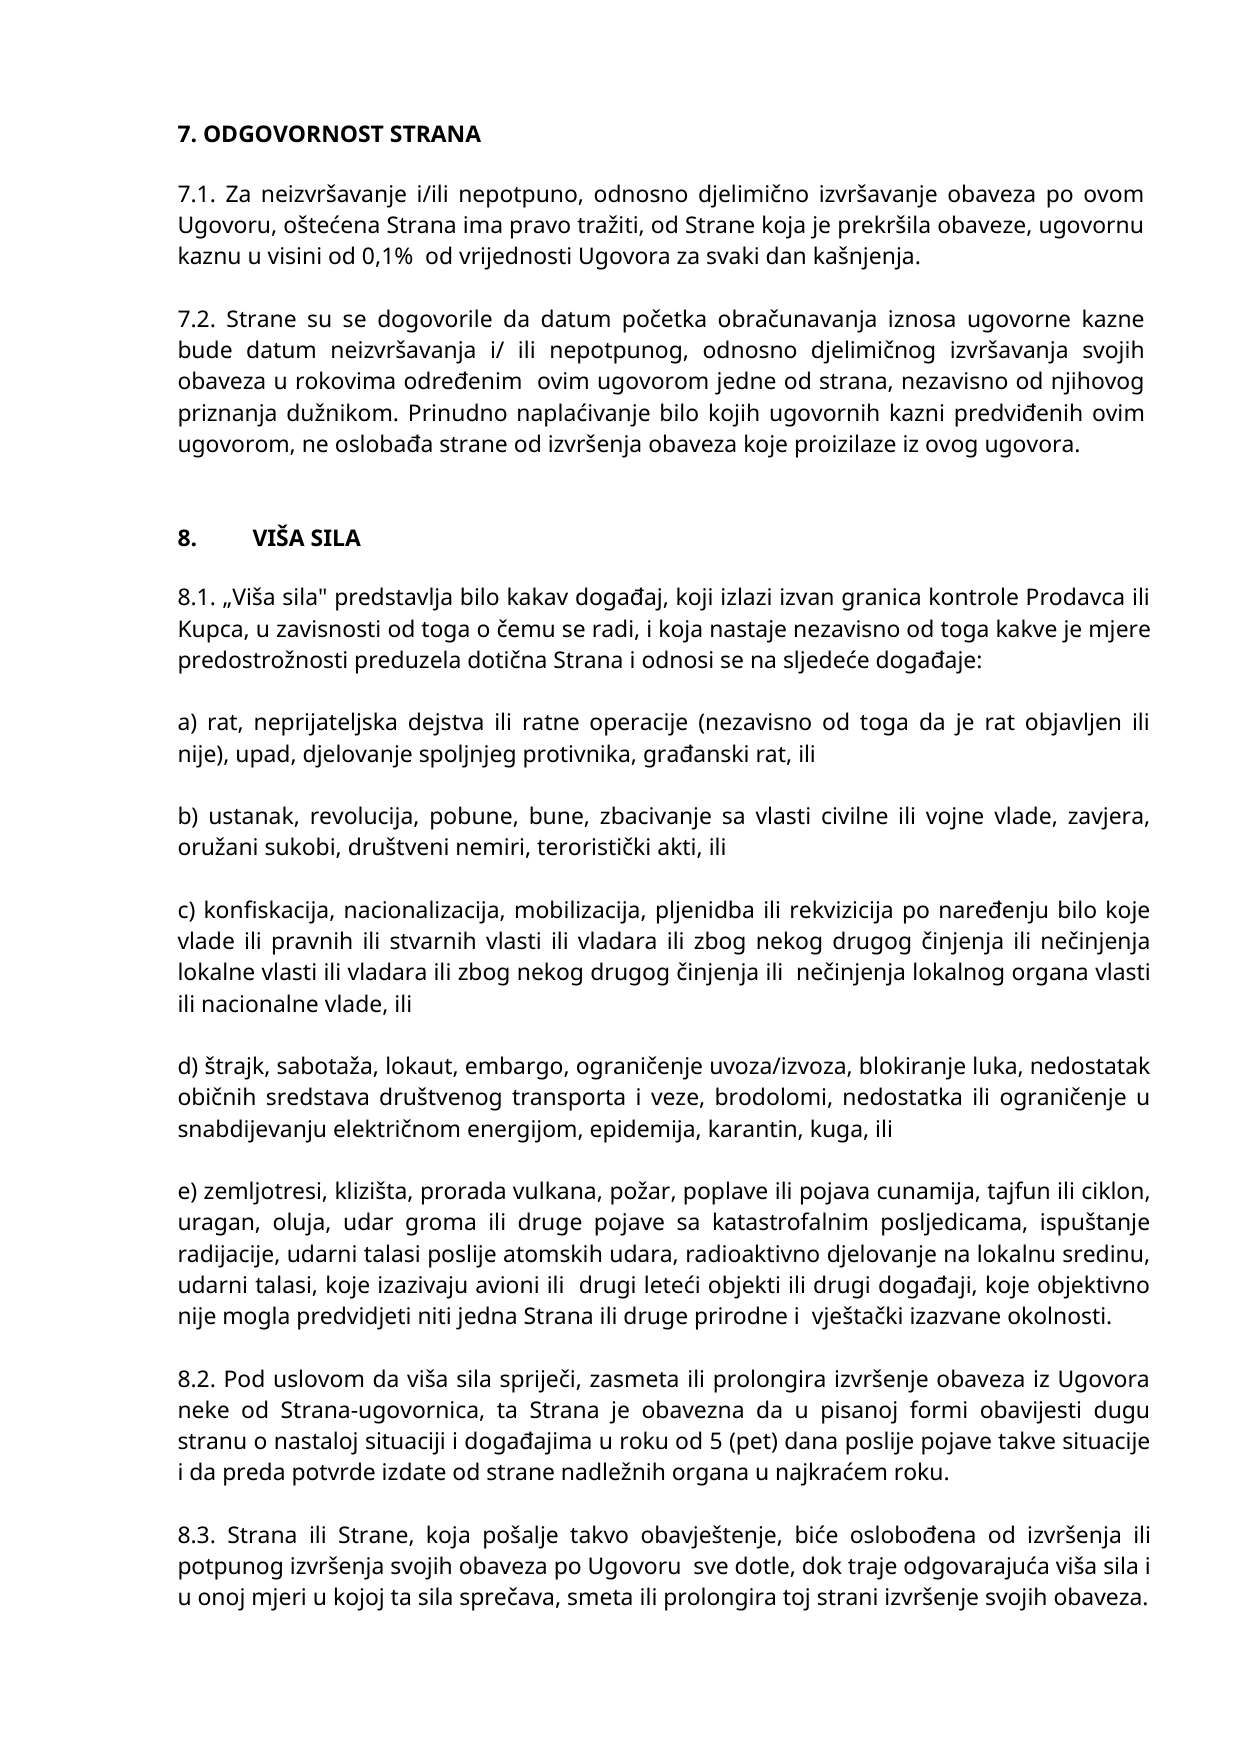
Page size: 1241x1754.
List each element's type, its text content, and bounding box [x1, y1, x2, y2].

text 8.2. Pod uslovom da viša sila spriječi, zasmeta ili prolongira izvršenje obaveza iz Ugovora neke od Strana-ugovornica, ta Strana je obavezna da u pisanoj formi obavijesti dugu stranu o nastaloj situaciji i događajima u roku od 5 (pet) dana poslije pojave takve situacije i da preda potvrde izdate od strane nadležnih organa u najkraćem roku. [177, 1362, 1152, 1487]
text b) ustanak, revolucija, pobune, bune, zbacivanje sa vlasti civilne ili vojne vlade, zavjera, oružani sukobi, društveni nemiri, teroristički akti, ili [177, 800, 1152, 862]
text d) štrajk, sabotaža, lokaut, embargo, ograničenje uvoza/izvoza, blokiranje luka, nedostatak običnih sredstava društvenog transporta i veze, brodolomi, nedostatka ili ograničenje u snabdijevanju električnom energijom, epidemija, karantin, kuga, ili [177, 1050, 1152, 1144]
text e) zemljotresi, klizišta, prorada vulkana, požar, poplave ili pojava cunamija, tajfun ili ciklon, uragan, oluja, udar groma ili druge pojave sa katastrofalnim posljedicama, ispuštanje radijacije, udarni talasi poslije atomskih udara, radioaktivno djelovanje na lokalnu sredinu, udarni talasi, koje izazivaju avioni ili drugi leteći objekti ili drugi događaji, koje objektivno nije mogla predvidjeti niti jedna Strana ili druge prirodne i vještački izazvane okolnosti. [177, 1175, 1152, 1331]
text 7. ODGOVORNOST STRANA [177, 118, 1152, 149]
text 8.1. „Viša sila" predstavlja bilo kakav događaj, koji izlazi izvan granica kontrole Prodavca ili Kupca, u zavisnosti od toga o čemu se radi, i koja nastaje nezavisno od toga kakve je mjere predostrožnosti preduzela dotična Strana i odnosi se na sljedeće događaje: [177, 581, 1152, 675]
text c) konfiskacija, nacionalizacija, mobilizacija, pljenidba ili rekvizicija po naređenju bilo koje vlade ili pravnih ili stvarnih vlasti ili vladara ili zbog nekog drugog činjenja ili nečinjenja lokalne vlasti ili vladara ili zbog nekog drugog činjenja ili nečinjenja lokalnog organa vlasti ili nacionalne vlade, ili [177, 894, 1152, 1019]
text 7.1. Za neizvršavanje i/ili nepotpuno, odnosno djelimično izvršavanje obaveza po ovom Ugovoru, oštećena Strana ima pravo tražiti, od Strane koja je prekršila obaveze, ugovornu kaznu u visini od 0,1% od vrijednosti Ugovora za svaki dan kašnjenja. [177, 178, 1146, 272]
text a) rat, neprijateljska dejstva ili ratne operacije (nezavisno od toga da je rat objavljen ili nije), upad, djelovanje spoljnjeg protivnika, građanski rat, ili [177, 706, 1152, 769]
text 8. VIŠA SILA [177, 522, 1152, 553]
text 8.3. Strana ili Strane, koja pošalje takvo obavještenje, biće oslobođena od izvršenja ili potpunog izvršenja svojih obaveza po Ugovoru sve dotle, dok traje odgovarajuća viša sila i u onoj mjeri u kojoj ta sila sprečava, smeta ili prolongira toj strani izvršenje svojih obaveza. [177, 1519, 1152, 1612]
text 7.2. Strane su se dogovorile da datum početka obračunavanja iznosa ugovorne kazne bude datum neizvršavanja i/ ili nepotpunog, odnosno djelimičnog izvršavanja svojih obaveza u rokovima određenim ovim ugovorom jedne od strana, nezavisno od njihovog priznanja dužnikom. Prinudno naplaćivanje bilo kojih ugovornih kazni predviđenih ovim ugovorom, ne oslobađa strane od izvršenja obaveza koje proizilaze iz ovog ugovora. [177, 303, 1146, 459]
